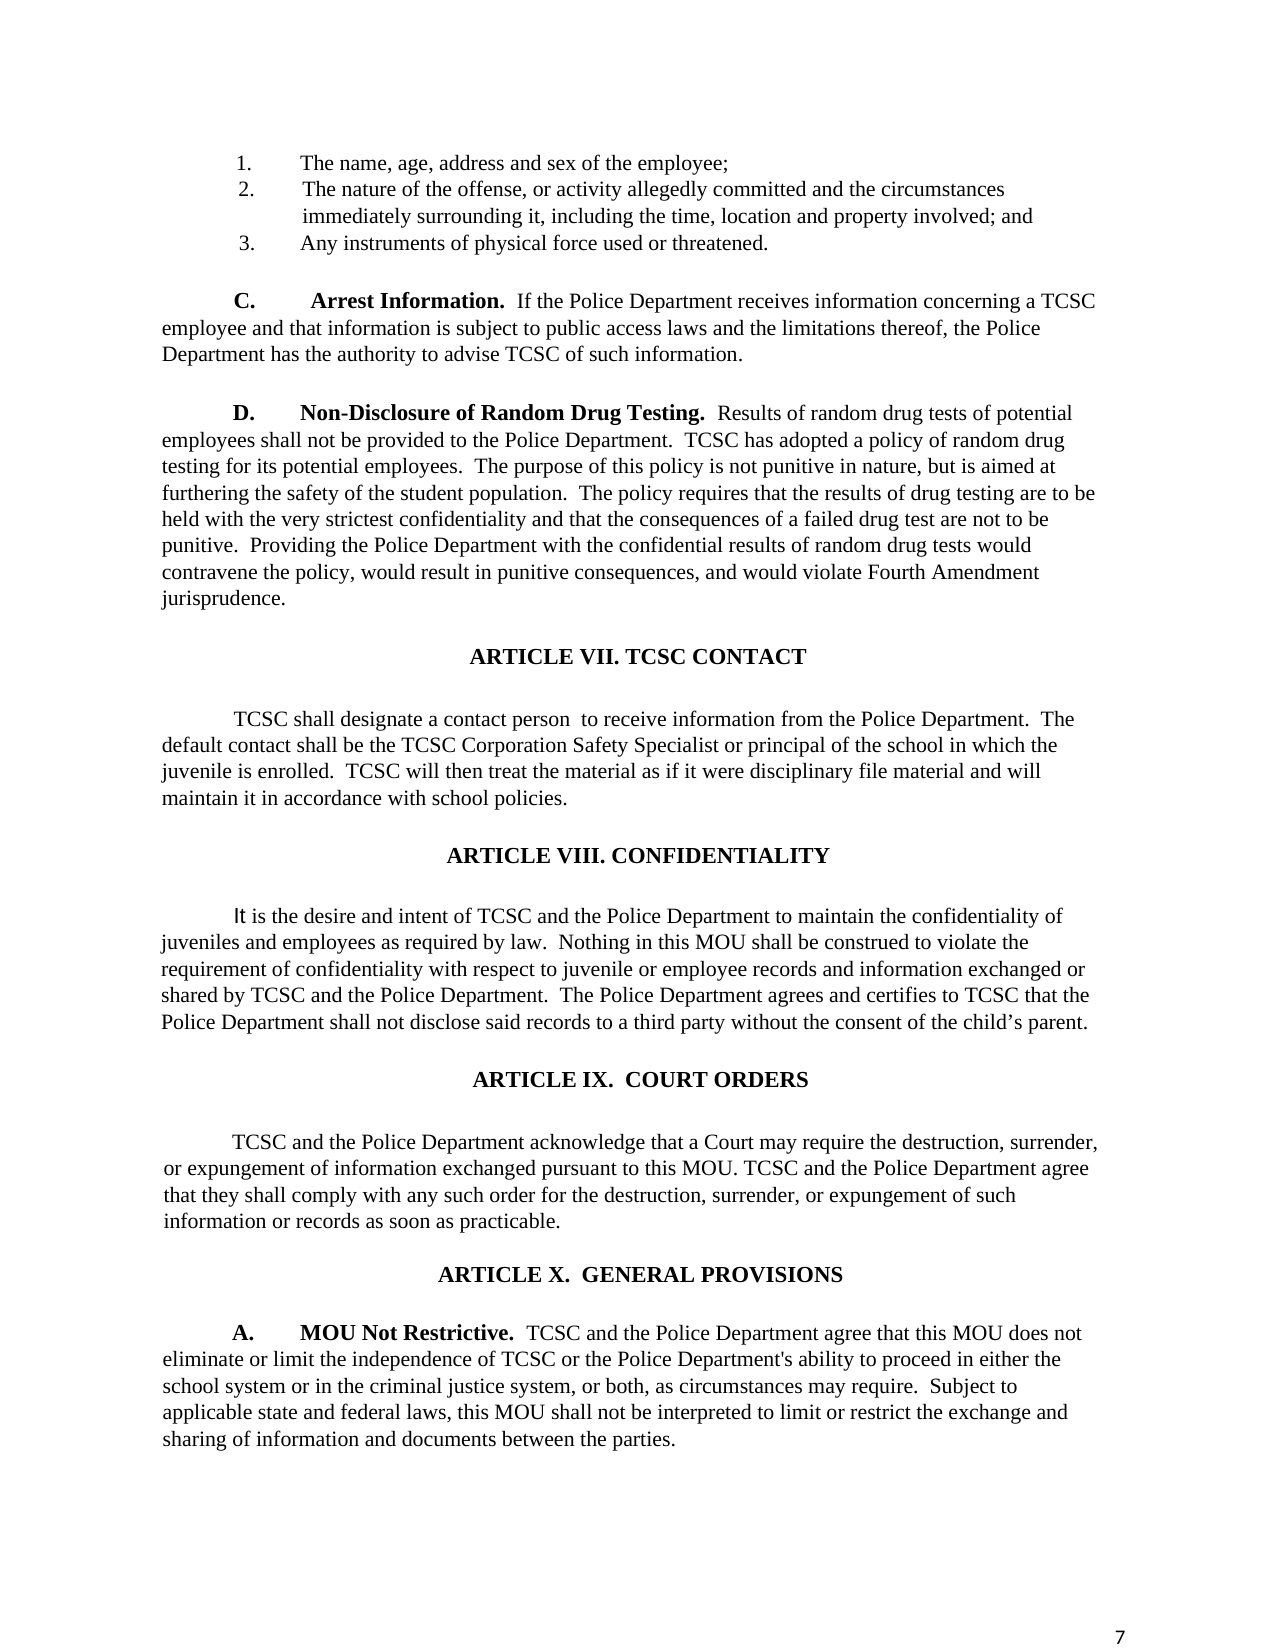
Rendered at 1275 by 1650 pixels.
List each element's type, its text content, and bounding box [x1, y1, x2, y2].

text ARTICLE IX. COURT ORDERS [440, 1066, 841, 1092]
text It is the desire and intent of TCSC and the Police Department to maintain the confidentiality of juveniles and employees as required by law. Nothing in this MOU shall be construed to violate the requirement of confidentiality with respect to juvenile or employee records and information exchanged or shared by TCSC and the Police Department. The Police Department agrees and certifies to TCSC that the Police Department shall not disclose said records to a third party without the consent of the child’s parent. [161, 903, 1108, 1034]
text C. Arrest Information. If the Police Department receives information concerning a TCSC employee and that information is subject to public access laws and the limitations thereof, the Police Department has the authority to advise TCSC of such information. [162, 287, 1108, 367]
text TCSC and the Police Department acknowledge that a Court may require the destruction, surrender, or expungement of information exchanged pursuant to this MOU. TCSC and the Police Department agree that they shall comply with any such order for the destruction, surrender, or expungement of such information or records as soon as practicable. [163, 1129, 1099, 1233]
text D. Non-Disclosure of Random Drug Testing. Results of random drug tests of potential employees shall not be provided to the Police Department. TCSC has adopted a policy of random drug testing for its potential employees. The purpose of this policy is not punitive in nature, but is aimed at furthering the safety of the student population. The policy requires that the results of drug testing are to be held with the very strictest confidentiality and that the consequences of a failed drug test are not to be punitive. Providing the Police Department with the confidential results of random drug tests would contravene the policy, would result in punitive consequences, and would violate Fourth Amendment jurisprudence. [162, 399, 1099, 611]
text ARTICLE X. GENERAL PROVISIONS [405, 1261, 876, 1287]
text 2. The nature of the offense, or activity allegedly committed and the circumstances immediately surrounding it, including the time, location and property involved; and [233, 176, 1105, 228]
text 3. Any instruments of physical force used or threatened. [233, 229, 1127, 255]
text A. MOU Not Restrictive. TCSC and the Police Department agree that this MOU does not eliminate or limit the independence of TCSC or the Police Department's ability to proceed in either the school system or in the criminal justice system, or both, as circumstances may require. Subject to applicable state and federal laws, this MOU shall not be interpreted to limit or restrict the exchange and sharing of information and documents between the parties. [162, 1319, 1096, 1451]
text ARTICLE VIII. CONFIDENTIALITY [412, 842, 864, 869]
text 1. The name, age, address and sex of the employee; [236, 150, 1127, 175]
text ARTICLE VII. TCSC CONTACT [441, 643, 835, 669]
text TCSC shall designate a contact person to receive information from the Police Department. The default contact shall be the TCSC Corporation Safety Specialist or principal of the school in which the juvenile is enrolled. TCSC will then treat the material as if it were disciplinary file material and will maintain it in accordance with school policies. [162, 706, 1098, 810]
